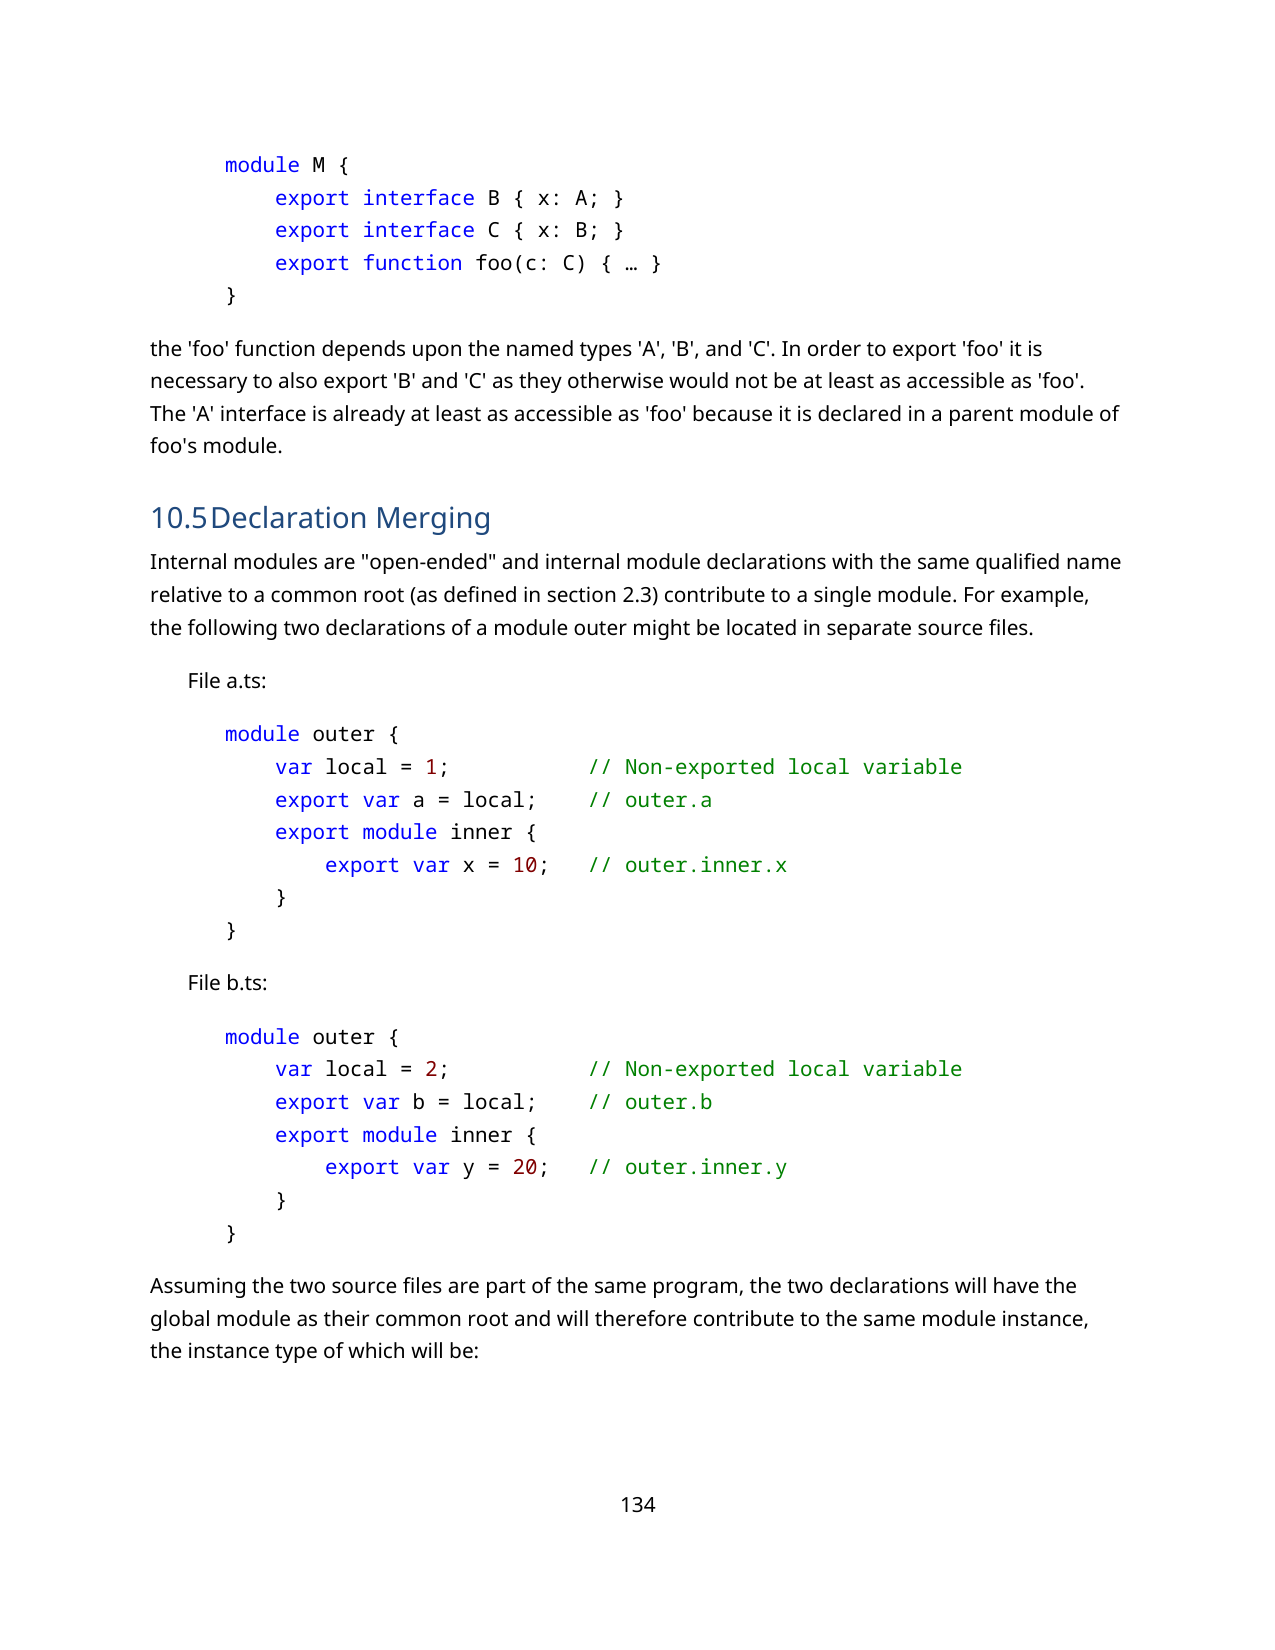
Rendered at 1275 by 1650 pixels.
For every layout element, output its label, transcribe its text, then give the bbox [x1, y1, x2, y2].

text the 'foo' function depends upon the named types 'A', 'B', and 'C'. In order to export 'foo' it is necessary to also export 'B' and 'C' as they otherwise would not be at least as accessible as 'foo'. The 'A' interface is already at least as accessible as 'foo' because it is declared in a parent module of foo's module. [150, 334, 1125, 460]
subtitle Declaration Merging [150, 498, 1125, 537]
text Internal modules are "open-ended" and internal module declarations with the same qualified name relative to a common root (as defined in section 2.3) contribute to a single module. For example, the following two declarations of a module outer might be located in separate source files. [150, 547, 1125, 641]
text module M { export interface B { x: A; } export interface C { x: B; } export function foo(c: C) { … } } [225, 150, 1125, 309]
text module outer { var local = 1; // Non-exported local variable export var a = local; // outer.a export module inner { export var x = 10; // outer.inner.x } } [225, 719, 1125, 943]
text File a.ts: [187, 666, 1125, 694]
text module outer { var local = 2; // Non-exported local variable export var b = local; // outer.b export module inner { export var y = 20; // outer.inner.y } } [225, 1022, 1125, 1246]
text Assuming the two source files are part of the same program, the two declarations will have the global module as their common root and will therefore contribute to the same module instance, the instance type of which will be: [150, 1271, 1125, 1365]
text File b.ts: [187, 968, 1125, 997]
